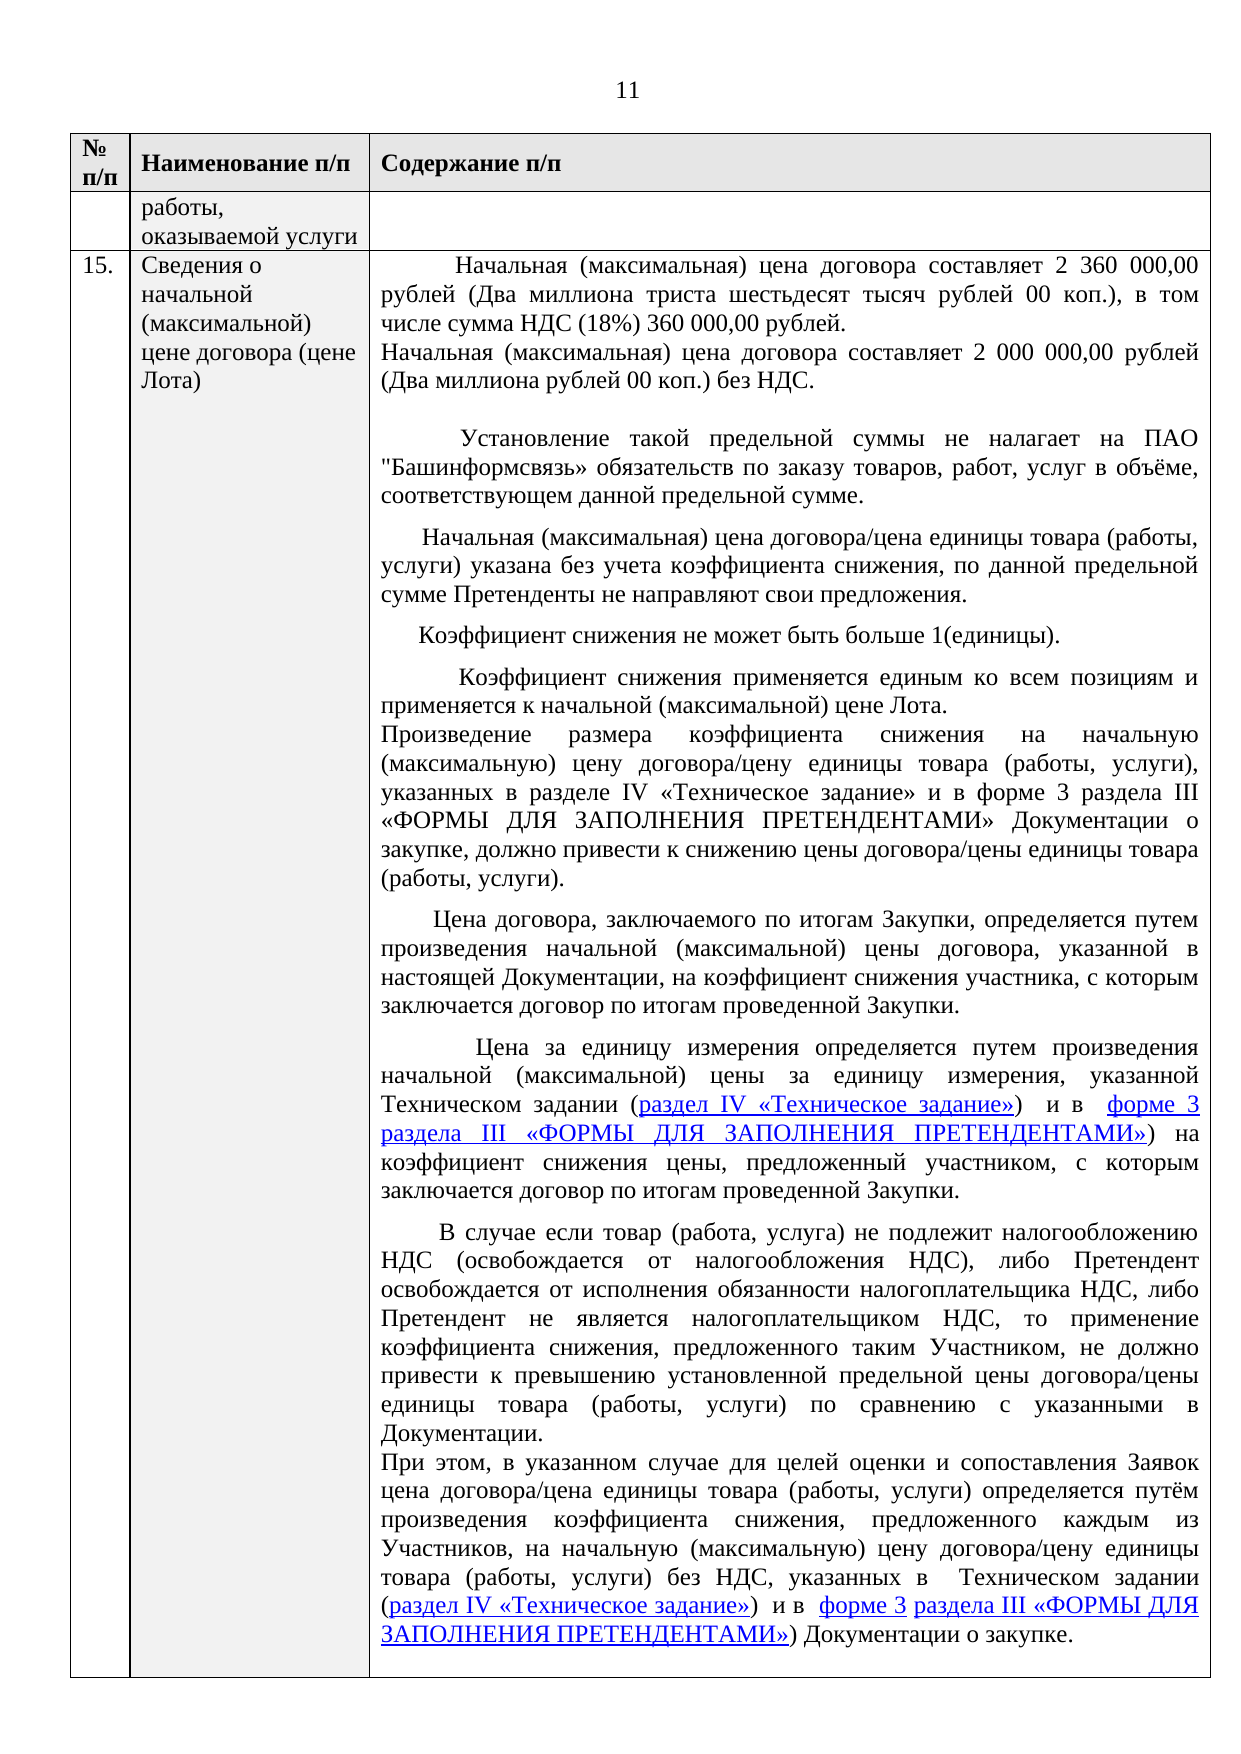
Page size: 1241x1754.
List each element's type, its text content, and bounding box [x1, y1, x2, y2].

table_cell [131, 192, 369, 249]
table_header № п/п [71, 134, 129, 191]
table_cell [71, 251, 129, 1677]
table_cell Начальная (максимальная) цена договора составляет 2 360 000,00 рублей (Два миллиона триста шестьдесят тысяч рублей 00 коп.), в том числе сумма НДС (18%) 360 000,00 рублей. Начальная (максимальная) цена договора составляет 2 000 000,00 рублей (Два миллиона рублей 00 коп.) без НДС. Установление такой предельной суммы не налагает на ПАО "Башинформсвязь» обязательств по заказу товаров, работ, услуг в объёме, соответствующем данной предельной сумме. Начальная (максимальная) цена договора/цена единицы товара (работы, услуги) указана без учета коэффициента снижения, по данной предельной сумме Претенденты не направляют свои предложения. Коэффициент снижения не может быть больше 1(единицы). Коэффициент снижения применяется единым ко всем позициям и применяется к начальной (максимальной) цене Лота. Произведение размера коэффициента снижения на начальную (максимальную) цену договора/цену единицы товара (работы, услуги), указанных в разделе IV «Техническое задание» и в форме 3 раздела III «ФОРМЫ ДЛЯ ЗАПОЛНЕНИЯ ПРЕТЕНДЕНТАМИ» Документации о закупке, должно привести к снижению цены договора/цены единицы товара (работы, услуги). Цена договора, заключаемого по итогам Закупки, определяется путем произведения начальной (максимальной) цены договора, указанной в настоящей Документации, на коэффициент снижения участника, с которым заключается договор по итогам проведенной Закупки. Цена за единицу измерения определяется путем произведения начальной (максимальной) цены за единицу измерения, указанной Техническом задании (раздел IV «Техническое задание») и в форме 3 раздела III «ФОРМЫ ДЛЯ ЗАПОЛНЕНИЯ ПРЕТЕНДЕНТАМИ») на коэффициент снижения цены, предложенный участником, с которым заключается договор по итогам проведенной Закупки. В случае если товар (работа, услуга) не подлежит налогообложению НДС (освобождается от налогообложения НДС), либо Претендент освобождается от исполнения обязанности налогоплательщика НДС, либо Претендент не является налогоплательщиком НДС, то применение коэффициента снижения, предложенного таким Участником, не должно привести к превышению установленной предельной цены договора/цены единицы товара (работы, услуги) по сравнению с указанными в Документации. При этом, в указанном случае для целей оценки и сопоставления Заявок цена договора/цена единицы товара (работы, услуги) определяется путём произведения коэффициента снижения, предложенного каждым из Участников, на начальную (максимальную) цену договора/цену единицы товара (работы, услуги) без НДС, указанных в Техническом задании (раздел IV «Техническое задание») и в форме 3 раздела III «ФОРМЫ ДЛЯ ЗАПОЛНЕНИЯ ПРЕТЕНДЕНТАМИ») Документации о закупке. [370, 251, 1210, 1677]
table_header Наименование п/п [131, 134, 369, 191]
table_cell [71, 192, 129, 249]
table_header Содержание п/п [370, 134, 1210, 191]
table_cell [370, 192, 1210, 249]
table_cell Сведения о начальной (максимальной) цене договора (цене Лота) [131, 251, 369, 1677]
